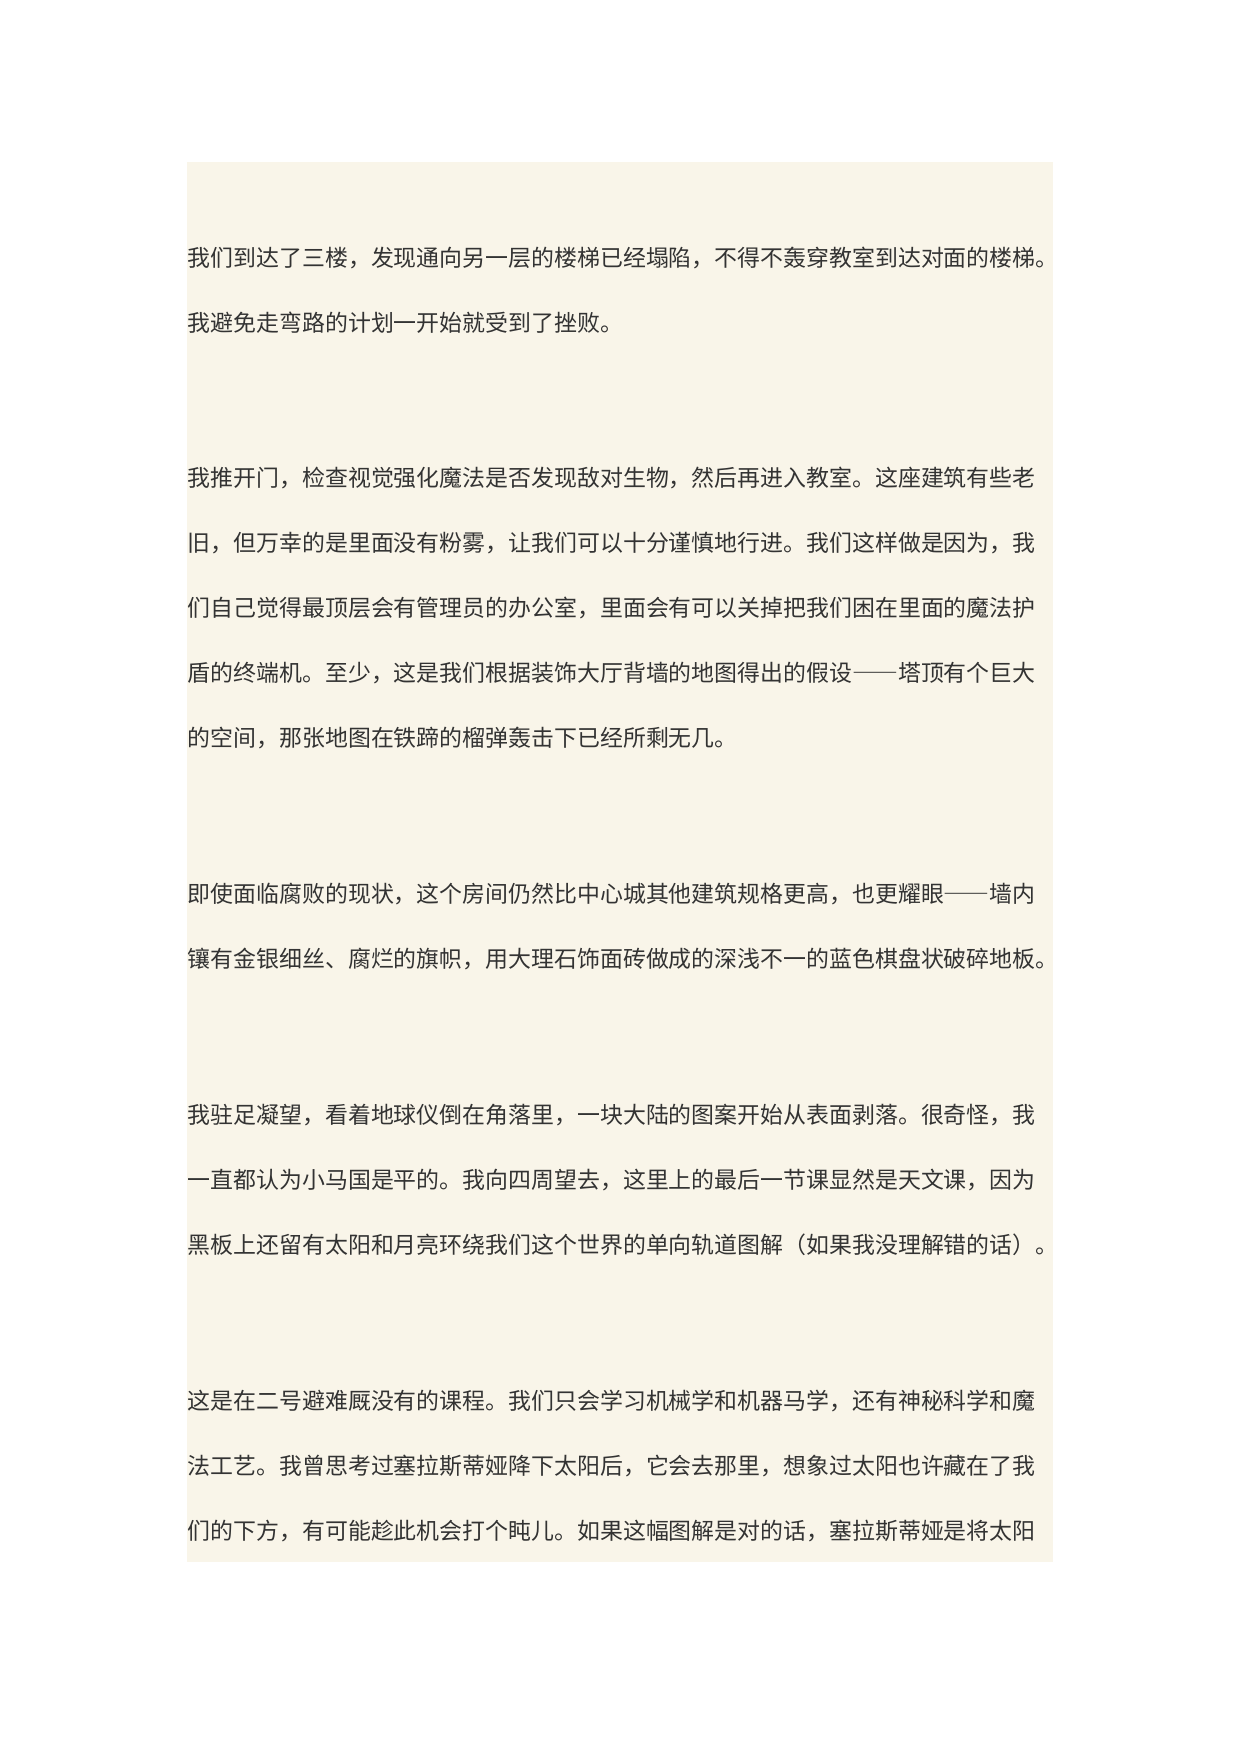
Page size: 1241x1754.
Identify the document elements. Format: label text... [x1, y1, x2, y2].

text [187, 1367, 1053, 1562]
text 我们到达了三楼，发现通向另一层的楼梯已经塌陷，不得不轰穿教室到达对面的楼梯。我避免走弯路的计划一开始就受到了挫败。 [187, 224, 1053, 354]
text 我推开门，检查视觉强化魔法是否发现敌对生物，然后再进入教室。这座建筑有些老旧，但万幸的是里面没有粉雾，让我们可以十分谨慎地行进。我们这样做是因为，我们自己觉得最顶层会有管理员的办公室，里面会有可以关掉把我们困在里面的魔法护盾的终端机。至少，这是我们根据装饰大厅背墙的地图得出的假设——塔顶有个巨大的空间，那张地图在铁蹄的榴弹轰击下已经所剩无几。 [187, 444, 1053, 769]
text 即使面临腐败的现状，这个房间仍然比中心城其他建筑规格更高，也更耀眼——墙内镶有金银细丝、腐烂的旗帜，用大理石饰面砖做成的深浅不一的蓝色棋盘状破碎地板。 [187, 860, 1053, 990]
text 我驻足凝望，看着地球仪倒在角落里，一块大陆的图案开始从表面剥落。很奇怪，我一直都认为小马国是平的。我向四周望去，这里上的最后一节课显然是天文课，因为黑板上还留有太阳和月亮环绕我们这个世界的单向轨道图解（如果我没理解错的话）。 [187, 1081, 1053, 1276]
